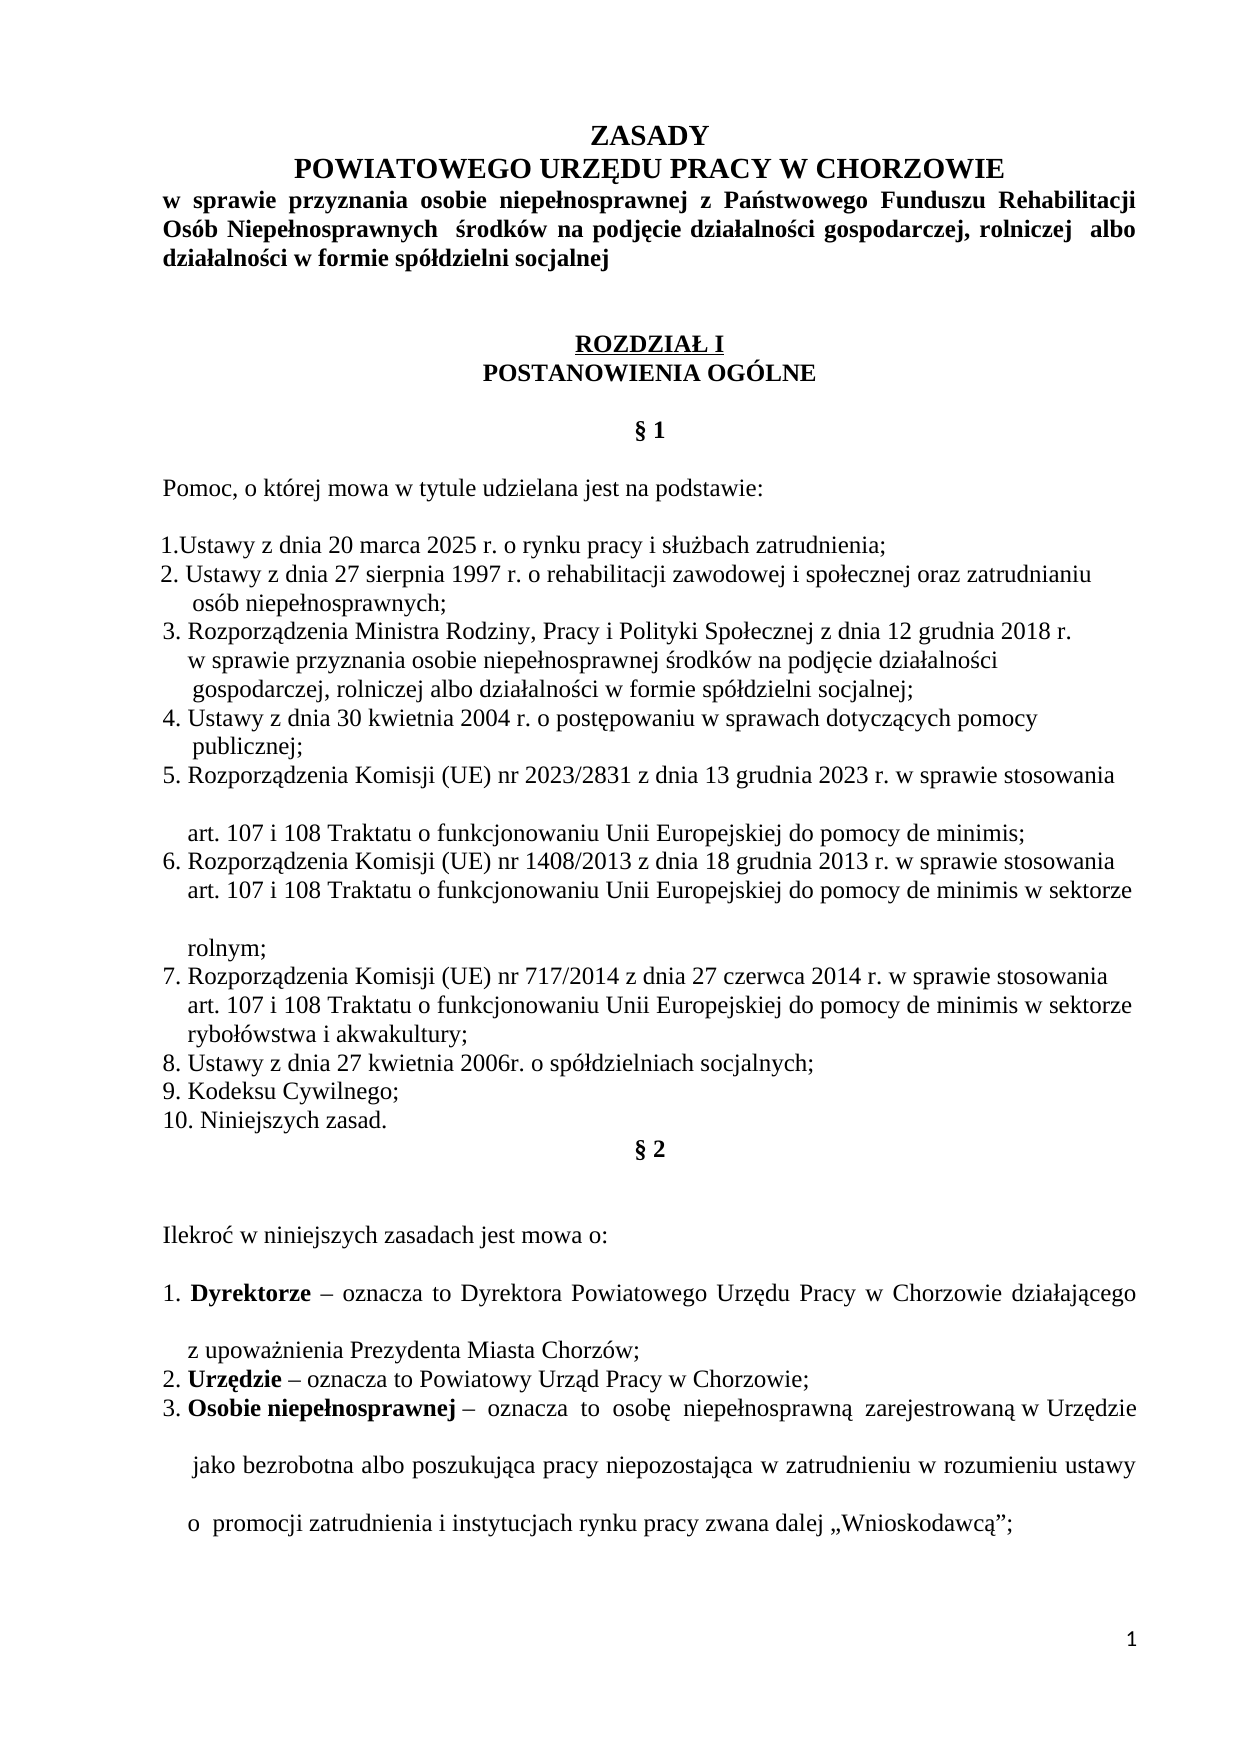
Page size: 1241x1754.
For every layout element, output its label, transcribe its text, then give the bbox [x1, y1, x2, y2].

text ZASADY [162, 118, 1137, 152]
text 1.Ustawy z dnia 20 marca 2025 r. o rynku pracy i służbach zatrudnienia; 2. Ustawy z dnia 27 sierpnia 1997 r. o rehabilitacji zawodowej i społecznej oraz zatrudnianiu [148, 530, 1137, 588]
text 2. Urzędzie – oznacza to Powiatowy Urząd Pracy w Chorzowie; [162, 1364, 1137, 1393]
text publicznej; 5. Rozporządzenia Komisji (UE) nr 2023/2831 z dnia 13 grudnia 2023 r. w sprawie stosowania art. 107 i 108 Traktatu o funkcjonowaniu Unii Europejskiej do pomocy de minimis; 6. Rozporządzenia Komisji (UE) nr 1408/2013 z dnia 18 grudnia 2013 r. w sprawie stosowania art. 107 i 108 Traktatu o funkcjonowaniu Unii Europejskiej do pomocy de minimis w sektorze rolnym; 7. Rozporządzenia Komisji (UE) nr 717/2014 z dnia 27 czerwca 2014 r. w sprawie stosowania [162, 731, 1137, 990]
text w sprawie przyznania osobie niepełnosprawnej z Państwowego Funduszu Rehabilitacji Osób Niepełnosprawnych środków na podjęcie działalności gospodarczej, rolniczej albo działalności w formie spółdzielni socjalnej [162, 185, 1137, 271]
text 1. Dyrektorze – oznacza to Dyrektora Powiatowego Urzędu Pracy w Chorzowie działającego z upoważnienia Prezydenta Miasta Chorzów; [162, 1278, 1137, 1364]
text 4. Ustawy z dnia 30 kwietnia 2004 r. o postępowaniu w sprawach dotyczących pomocy [162, 703, 1137, 731]
text ROZDZIAŁ I [162, 329, 1137, 358]
text 3. Osobie niepełnosprawnej – oznacza to osobę niepełnosprawną zarejestrowaną w Urzędzie jako bezrobotna albo poszukująca pracy niepozostająca w zatrudnieniu w rozumieniu ustawy o promocji zatrudnienia i instytucjach rynku pracy zwana dalej „Wnioskodawcą”; [162, 1393, 1137, 1536]
text Pomoc, o której mowa w tytule udzielana jest na podstawie: [162, 473, 1137, 501]
text osób niepełnosprawnych; 3. Rozporządzenia Ministra Rodziny, Pracy i Polityki Społecznej z dnia 12 grudnia 2018 r. w sprawie przyznania osobie niepełnosprawnej środków na podjęcie działalności [162, 588, 1137, 674]
text art. 107 i 108 Traktatu o funkcjonowaniu Unii Europejskiej do pomocy de minimis w sektorze rybołówstwa i akwakultury; 8. Ustawy z dnia 27 kwietnia 2006r. o spółdzielniach socjalnych; [162, 990, 1137, 1076]
text gospodarczej, rolniczej albo działalności w formie spółdzielni socjalnej; [192, 674, 1137, 703]
text Ilekroć w niniejszych zasadach jest mowa o: [162, 1220, 1137, 1249]
text § 2 [162, 1134, 1137, 1163]
text 10. Niniejszych zasad. [162, 1105, 1137, 1134]
text § 1 [162, 415, 1137, 444]
text POSTANOWIENIA OGÓLNE [162, 358, 1137, 386]
text 9. Kodeksu Cywilnego; [162, 1076, 1137, 1105]
text POWIATOWEGO URZĘDU PRACY W CHORZOWIE [162, 152, 1137, 185]
